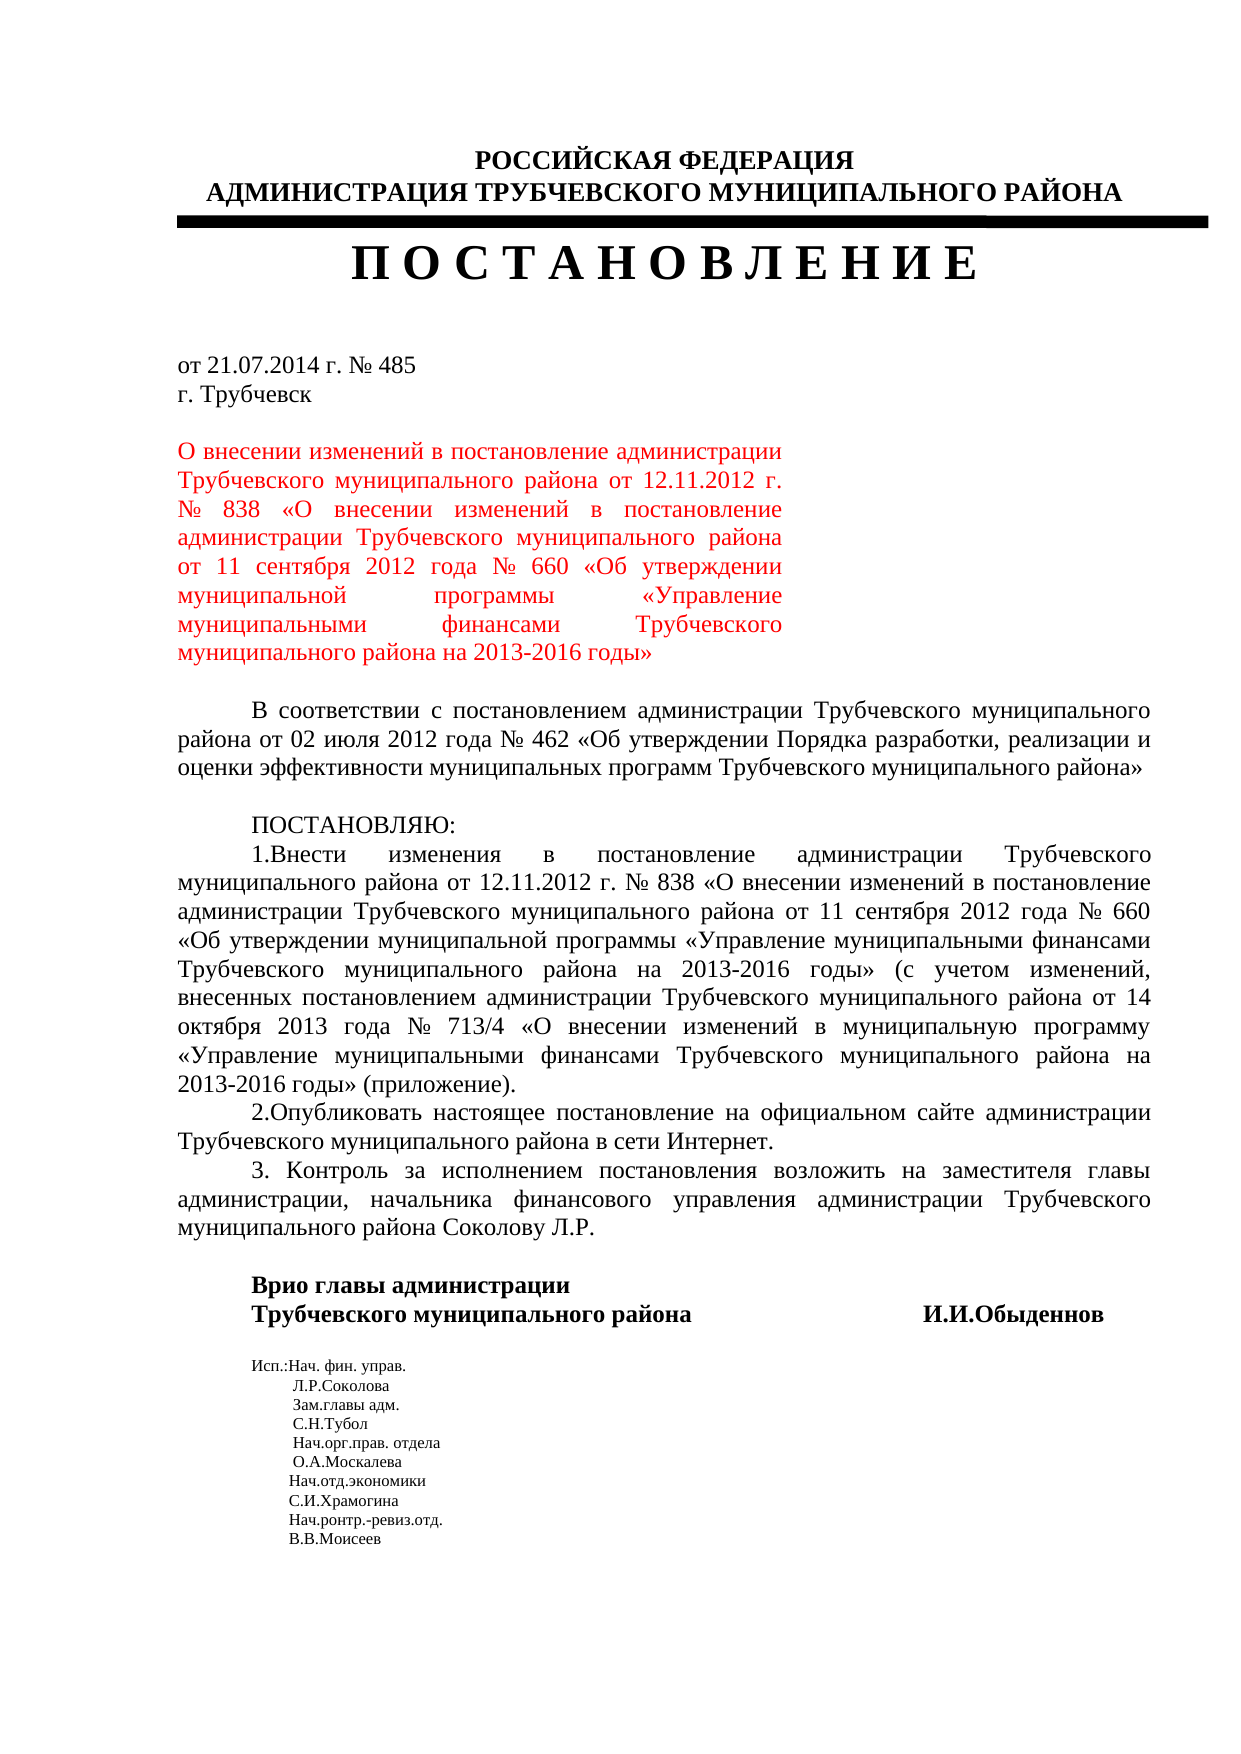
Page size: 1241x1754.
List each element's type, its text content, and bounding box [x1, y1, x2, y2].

text ПОСТАНОВЛЯЮ: [177, 810, 1152, 839]
text от 21.07.2014 г. № 485 [177, 350, 1152, 379]
text Л.Р.Соколова [177, 1375, 1152, 1394]
text О внесении изменений в постановление администрации Трубчевского муниципального района от 12.11.2012 г. № 838 «О внесении изменений в постановление администрации Трубчевского муниципального района от 11 сентября 2012 года № 660 «Об утверждении муниципальной программы «Управление муниципальными финансами Трубчевского муниципального района на 2013-2016 годы» [177, 436, 782, 666]
text О.А.Москалева [177, 1452, 1152, 1471]
text Трубчевского муниципального района И.И.Обыденнов [177, 1299, 1152, 1327]
text 3. Контроль за исполнением постановления возложить на заместителя главы администрации, начальника финансового управления администрации Трубчевского муниципального района Соколову Л.Р. [177, 1155, 1152, 1241]
text В.В.Моисеев [177, 1529, 1152, 1548]
text РОССИЙСКАЯ ФЕДЕРАЦИЯ [177, 144, 1152, 176]
text Нач.орг.прав. отдела [177, 1433, 1152, 1452]
text В соответствии с постановлением администрации Трубчевского муниципального района от 02 июля 2012 года № 462 «Об утверждении Порядка разработки, реализации и оценки эффективности муниципальных программ Трубчевского муниципального района» [177, 695, 1152, 781]
text 1.Внести изменения в постановление администрации Трубчевского муниципального района от 12.11.2012 г. № 838 «О внесении изменений в постановление администрации Трубчевского муниципального района от 11 сентября 2012 года № 660 «Об утверждении муниципальной программы «Управление муниципальными финансами Трубчевского муниципального района на 2013-2016 годы» (с учетом изменений, внесенных постановлением администрации Трубчевского муниципального района от 14 октября 2013 года № 713/4 «О внесении изменений в муниципальную программу «Управление муниципальными финансами Трубчевского муниципального района на 2013-2016 годы» (приложение). [177, 839, 1152, 1097]
text Зам.главы адм. [177, 1394, 1152, 1414]
text С.Н.Тубол [177, 1414, 1152, 1433]
text Врио главы администрации [177, 1270, 1152, 1299]
text 2.Опубликовать настоящее постановление на официальном сайте администрации Трубчевского муниципального района в сети Интернет. [177, 1097, 1152, 1155]
text С.И.Храмогина [177, 1490, 1152, 1509]
text П О С Т А Н О В Л Е Н И Е [177, 233, 1152, 291]
text Нач.ронтр.-ревиз.отд. [177, 1509, 1152, 1529]
text Исп.:Нач. фин. управ. [177, 1356, 1152, 1375]
text АДМИНИСТРАЦИЯ ТРУБЧЕВСКОГО МУНИЦИПАЛЬНОГО РАЙОНА [177, 176, 1152, 207]
text Нач.отд.экономики [177, 1471, 1152, 1490]
text г. Трубчевск [177, 379, 1152, 407]
